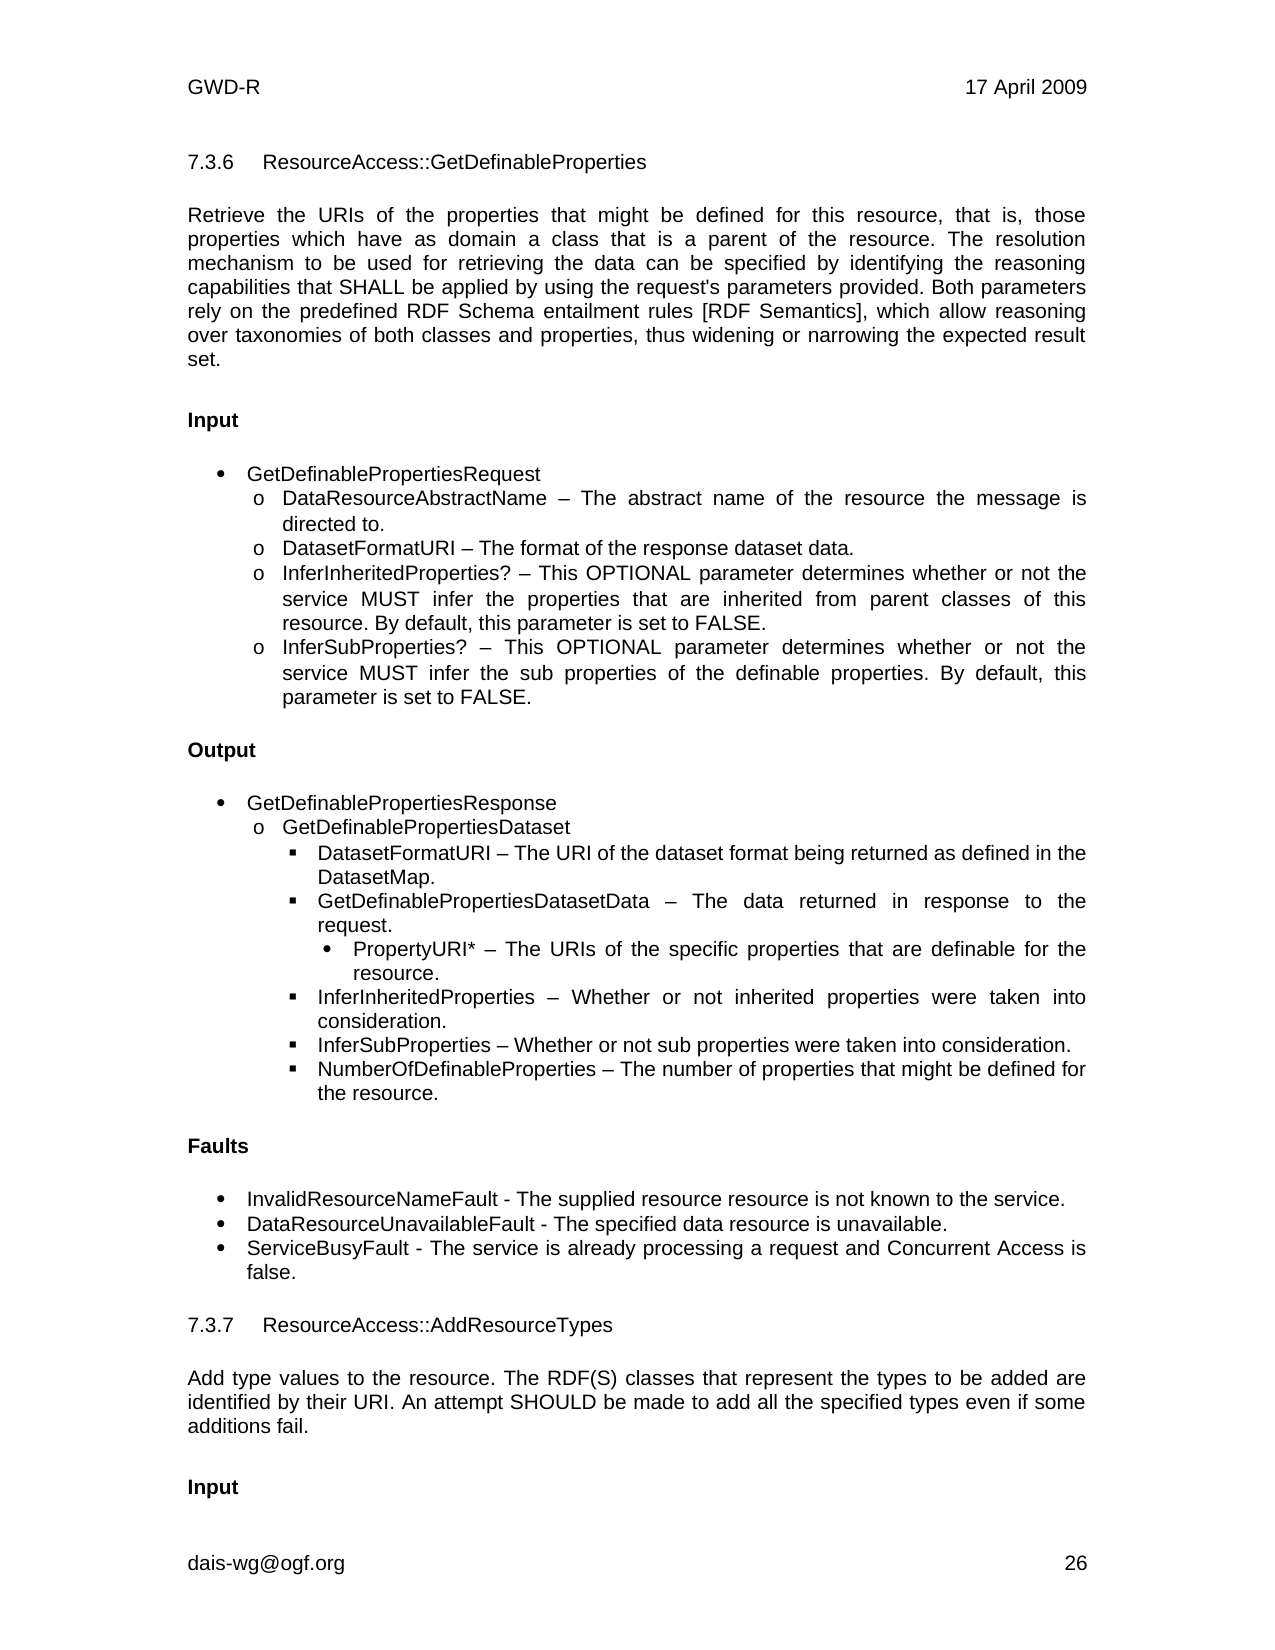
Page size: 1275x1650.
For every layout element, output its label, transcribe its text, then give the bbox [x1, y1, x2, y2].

list NumberOfDefinableProperties – The number of properties that might be defined for the resource. [288, 1057, 1087, 1105]
list GetDefinablePropertiesDataset [252, 815, 1087, 841]
list InferSubProperties? – This OPTIONAL parameter determines whether or not the service MUST infer the sub properties of the definable properties. By default, this parameter is set to FALSE. [252, 635, 1087, 709]
text Add type values to the resource. The RDF(S) classes that represent the types to be added are identified by their URI. An attempt SHOULD be made to add all the specified types even if some additions fail. [187, 1366, 1087, 1438]
subtitle ResourceAccess::AddResourceTypes [187, 1313, 1087, 1337]
list InferInheritedProperties? – This OPTIONAL parameter determines whether or not the service MUST infer the properties that are inherited from parent classes of this resource. By default, this parameter is set to FALSE. [252, 561, 1087, 635]
list PropertyURI* – The URIs of the specific properties that are definable for the resource. [323, 937, 1087, 985]
list InferSubProperties – Whether or not sub properties were taken into consideration. [288, 1033, 1087, 1057]
title Input [187, 408, 1087, 432]
title Input [187, 1475, 1087, 1499]
list DataResourceUnavailableFault - The specified data resource is unavailable. [217, 1211, 1087, 1235]
list InferInheritedProperties – Whether or not inherited properties were taken into consideration. [288, 985, 1087, 1033]
list GetDefinablePropertiesRequest [217, 461, 1087, 486]
title Faults [187, 1134, 1087, 1158]
list GetDefinablePropertiesDatasetData – The data returned in response to the request. [288, 889, 1087, 937]
list DatasetFormatURI – The format of the response dataset data. [252, 535, 1087, 561]
list DatasetFormatURI – The URI of the dataset format being returned as defined in the DatasetMap. [288, 841, 1087, 889]
subtitle ResourceAccess::GetDefinableProperties [187, 150, 1087, 174]
list ServiceBusyFault - The service is already processing a request and Concurrent Access is false. [217, 1235, 1087, 1283]
list GetDefinablePropertiesResponse [217, 791, 1087, 815]
text Retrieve the URIs of the properties that might be defined for this resource, that is, those properties which have as domain a class that is a parent of the resource. The resolution mechanism to be used for retrieving the data can be specified by identifying the reasoning capabilities that SHALL be applied by using the request's parameters provided. Both parameters rely on the predefined RDF Schema entailment rules [RDF Semantics], which allow reasoning over taxonomies of both classes and properties, thus widening or narrowing the expected result set. [187, 203, 1087, 371]
list DataResourceAbstractName – The abstract name of the resource the message is directed to. [252, 486, 1087, 535]
list InvalidResourceNameFault - The supplied resource resource is not known to the service. [217, 1187, 1087, 1211]
title Output [187, 738, 1087, 762]
